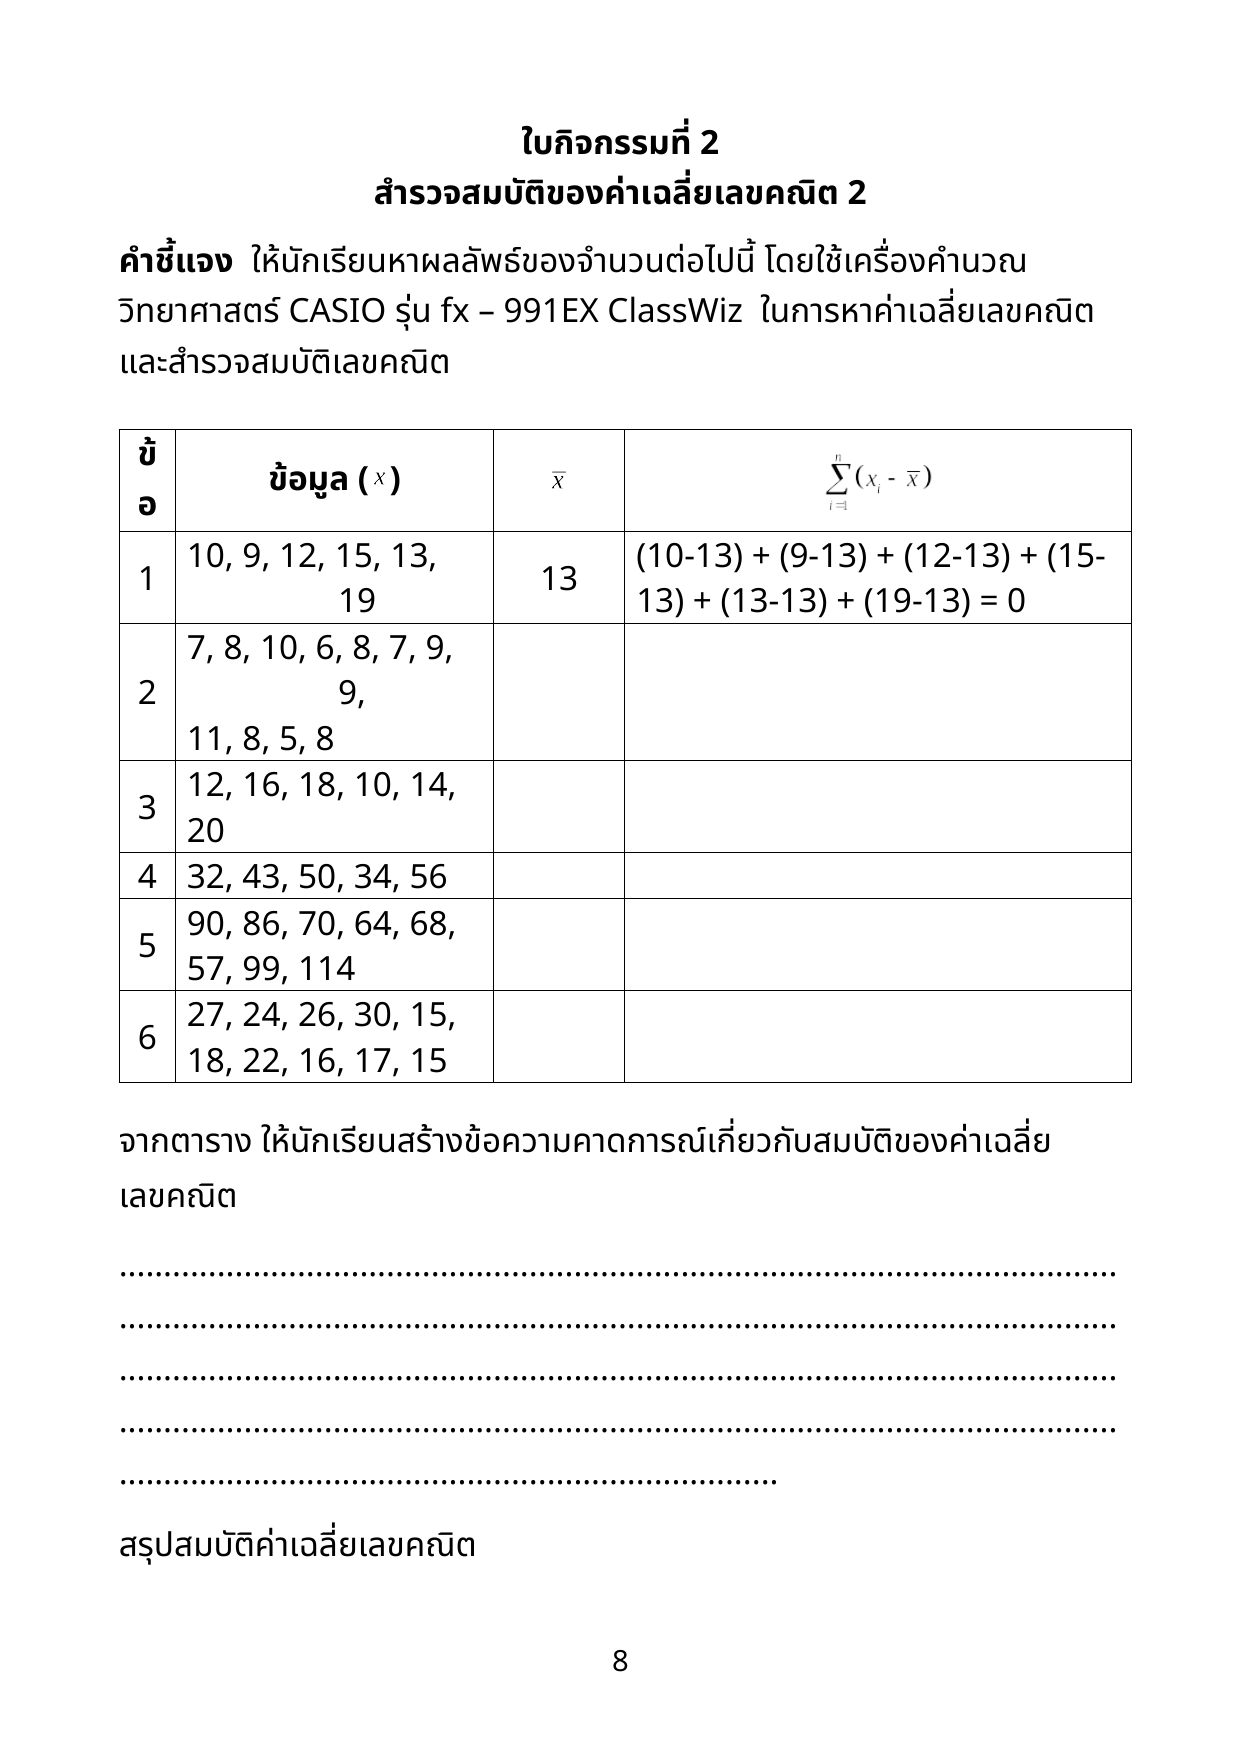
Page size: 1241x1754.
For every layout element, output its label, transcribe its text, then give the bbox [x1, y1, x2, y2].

table_header [494, 430, 624, 531]
table_cell 32, 43, 50, 34, 56 [176, 853, 493, 898]
table_cell [625, 991, 1131, 1082]
table_cell [494, 761, 624, 852]
table_cell [494, 624, 624, 760]
table_cell 90, 86, 70, 64, 68, 57, 99, 114 [176, 899, 493, 990]
table_cell 3 [120, 761, 175, 852]
table_cell (10-13) + (9-13) + (12-13) + (15-13) + (13-13) + (19-13) = 0 [625, 532, 1131, 623]
table_cell 4 [120, 853, 175, 898]
table_cell 6 [120, 991, 175, 1082]
table_cell 7, 8, 10, 6, 8, 7, 9, 9, 11, 8, 5, 8 [176, 624, 493, 760]
table_cell [625, 761, 1131, 852]
table_cell 2 [120, 624, 175, 760]
list จากตาราง ให้นักเรียนสร้างข้อความคาดการณ์เกี่ยวกับสมบัติของค่าเฉลี่ยเลขคณิต [118, 1117, 1122, 1223]
table_cell [494, 991, 624, 1082]
table_cell [625, 853, 1131, 898]
table_header [625, 430, 1131, 531]
table_cell [625, 899, 1131, 990]
text ใบกิจกรรมที่ 2 [118, 118, 1122, 169]
table_cell [494, 853, 624, 898]
table_cell 1 [120, 532, 175, 623]
table_header ข้อ [120, 430, 175, 531]
table_cell 27, 24, 26, 30, 15, 18, 22, 16, 17, 15 [176, 991, 493, 1082]
list สรุปสมบัติค่าเฉลี่ยเลขคณิต [118, 1521, 1122, 1572]
table_cell 13 [494, 532, 624, 623]
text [118, 1240, 1122, 1494]
table_cell 5 [120, 899, 175, 990]
table_header ข้อมูล () [176, 430, 493, 531]
table_cell [494, 899, 624, 990]
text คำชี้แจง ให้นักเรียนหาผลลัพธ์ของจำนวนต่อไปนี้ โดยใช้เครื่องคำนวณวิทยาศาสตร์ CASIO รุ่น fx – 991EX ClassWiz ในการหาค่าเฉลี่ยเลขคณิตและสำรวจสมบัติเลขคณิต [118, 237, 1122, 388]
table_cell 10, 9, 12, 15, 13, 19 [176, 532, 493, 623]
text สำรวจสมบัติของค่าเฉลี่ยเลขคณิต 2 [118, 169, 1122, 220]
table_cell [625, 624, 1131, 760]
table_cell 12, 16, 18, 10, 14, 20 [176, 761, 493, 852]
